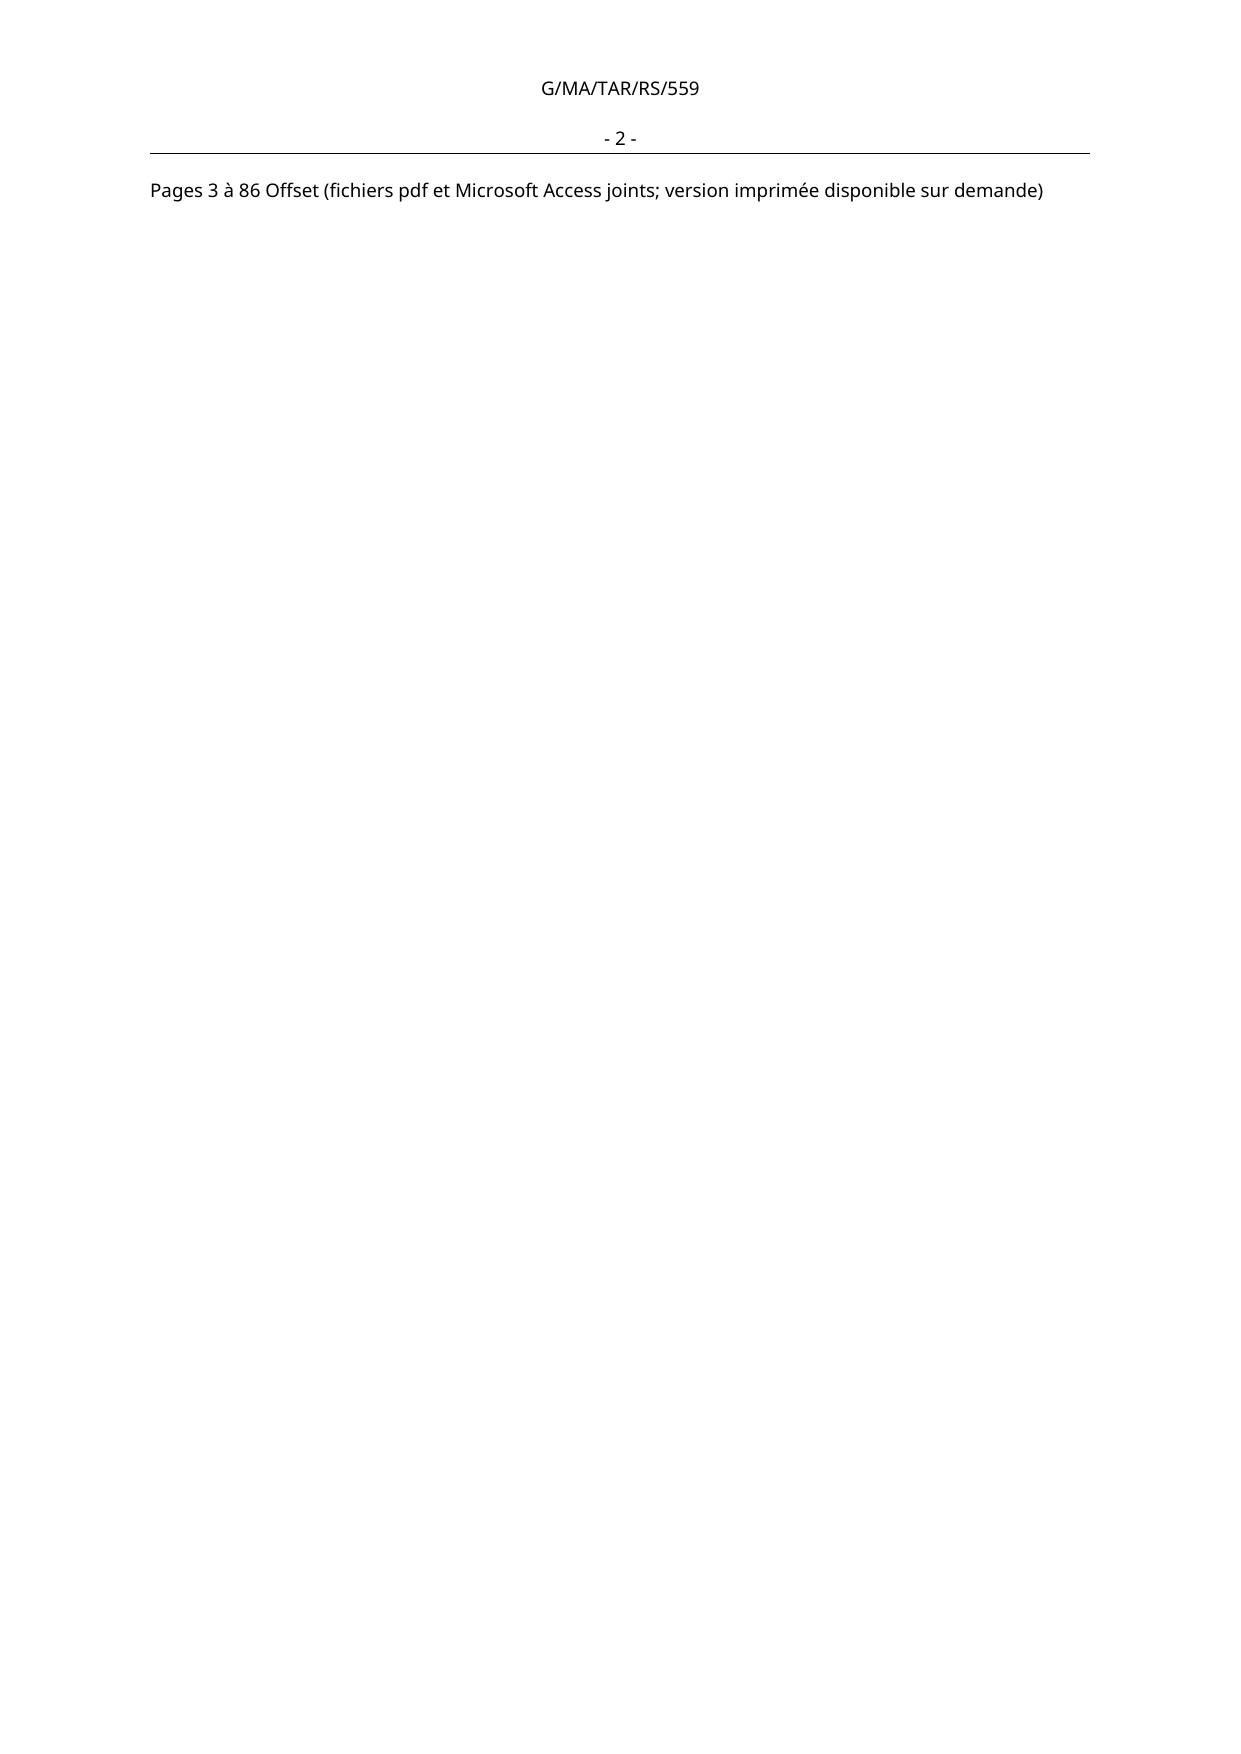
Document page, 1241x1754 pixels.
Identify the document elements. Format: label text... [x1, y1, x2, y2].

text Pages 3 à 86 Offset (fichiers pdf et Microsoft Access joints; version imprimée disponible sur demande) [150, 177, 1090, 203]
